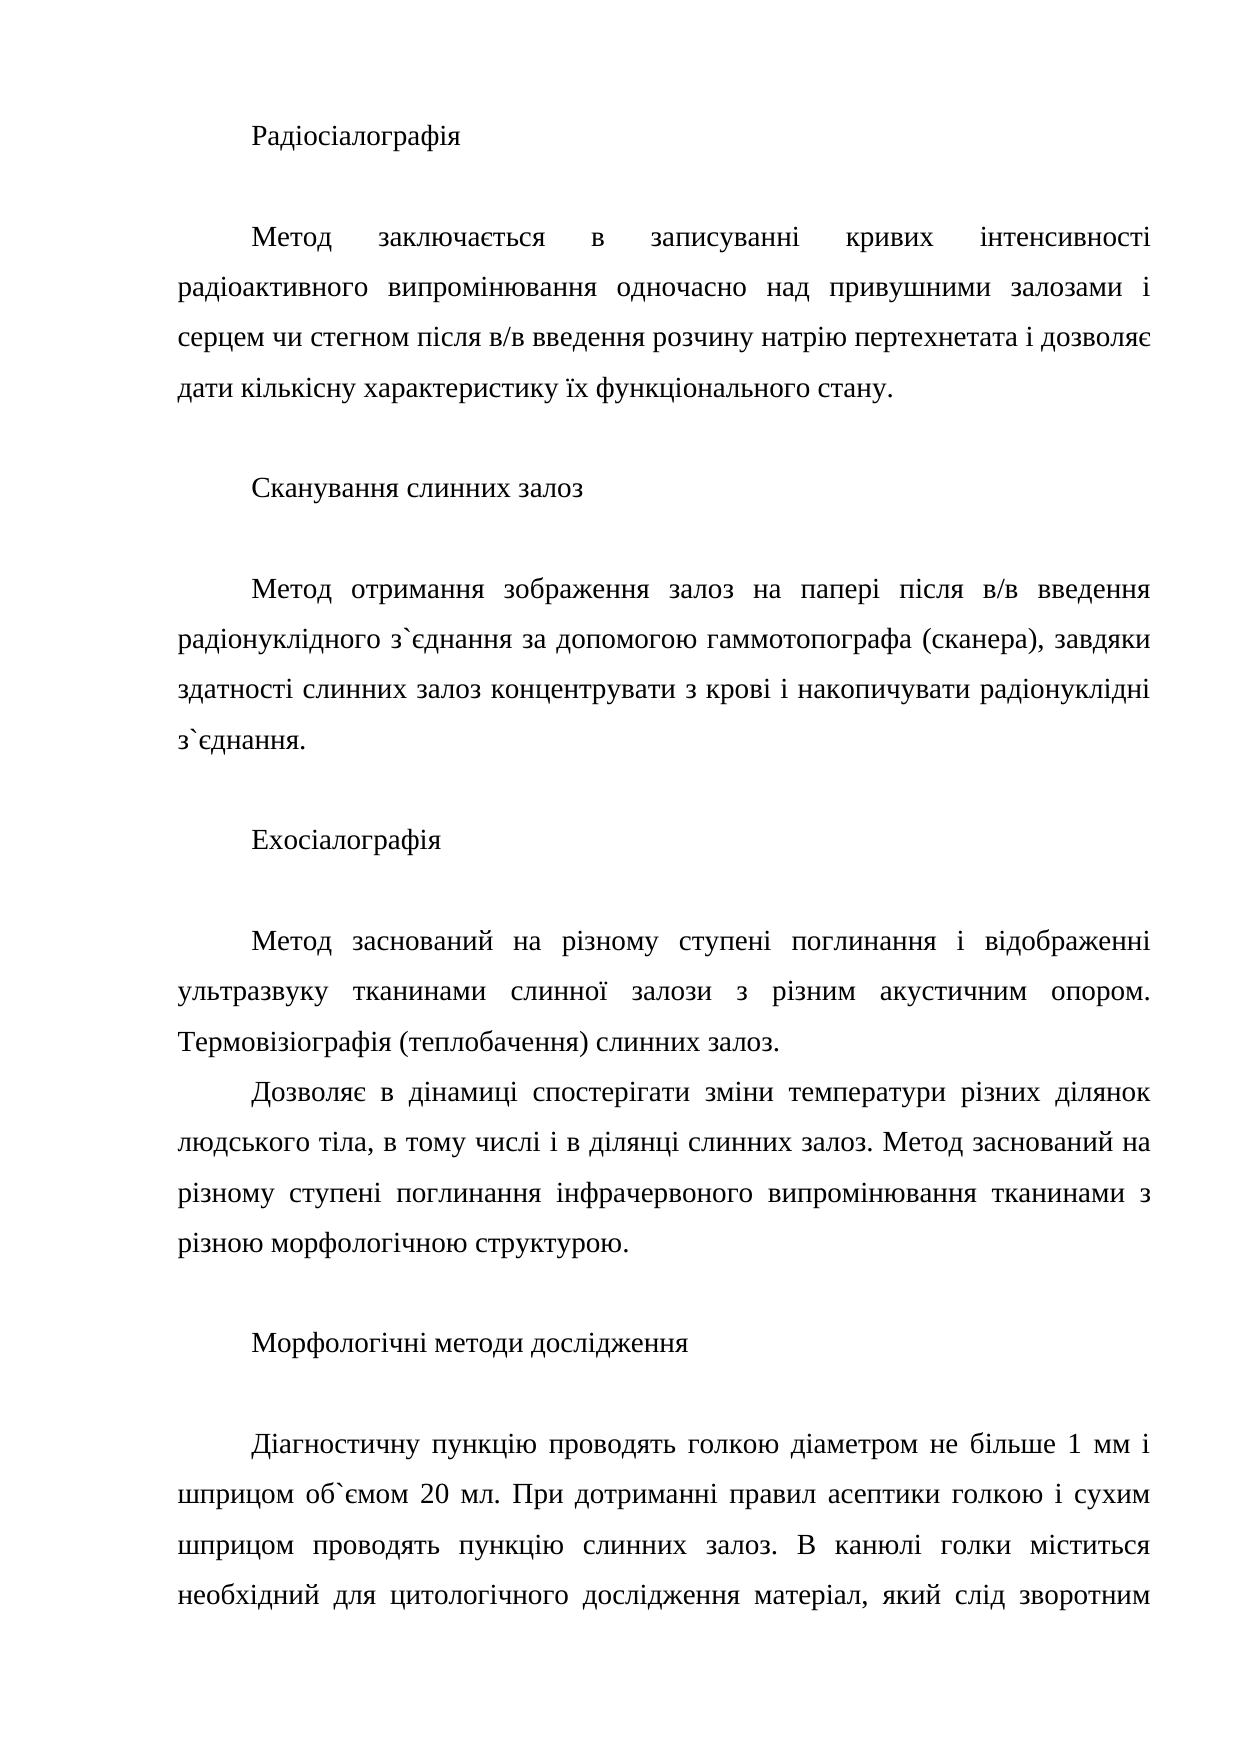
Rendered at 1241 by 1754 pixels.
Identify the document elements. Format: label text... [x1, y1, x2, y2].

text Сканування слинних залоз [177, 470, 1152, 504]
text Дозволяє в дінамиці спостерігати зміни температури різних ділянок людського тіла, в тому числі і в ділянці слинних залоз. Метод заснований на різному ступені поглинання інфрачервоного випромінювання тканинами з різною морфологічною структурою. [177, 1074, 1152, 1258]
text Метод отримання зображення залоз на папері після в/в введення радіонуклідного з`єднання за допомогою гаммотопографа (сканера), завдяки здатності слинних залоз концентрувати з крові і накопичувати радіонуклідні з`єднання. [177, 571, 1152, 755]
text Радіосіалографія [177, 118, 1152, 152]
text Ехосіалографія [177, 822, 1152, 856]
text Морфологічні методи дослідження [177, 1326, 1152, 1359]
text Метод заснований на різному ступені поглинання і відображенні ультразвуку тканинами слинної залози з різним акустичним опором. Термовізіографія (теплобачення) слинних залоз. [177, 923, 1152, 1057]
text Метод заключається в записуванні кривих інтенсивності радіоактивного випромінювання одночасно над привушними залозами і серцем чи стегном після в/в введення розчину натрію пертехнетата і дозволяє дати кількісну характеристику їх функціонального стану. [177, 219, 1152, 403]
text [177, 1426, 1152, 1611]
